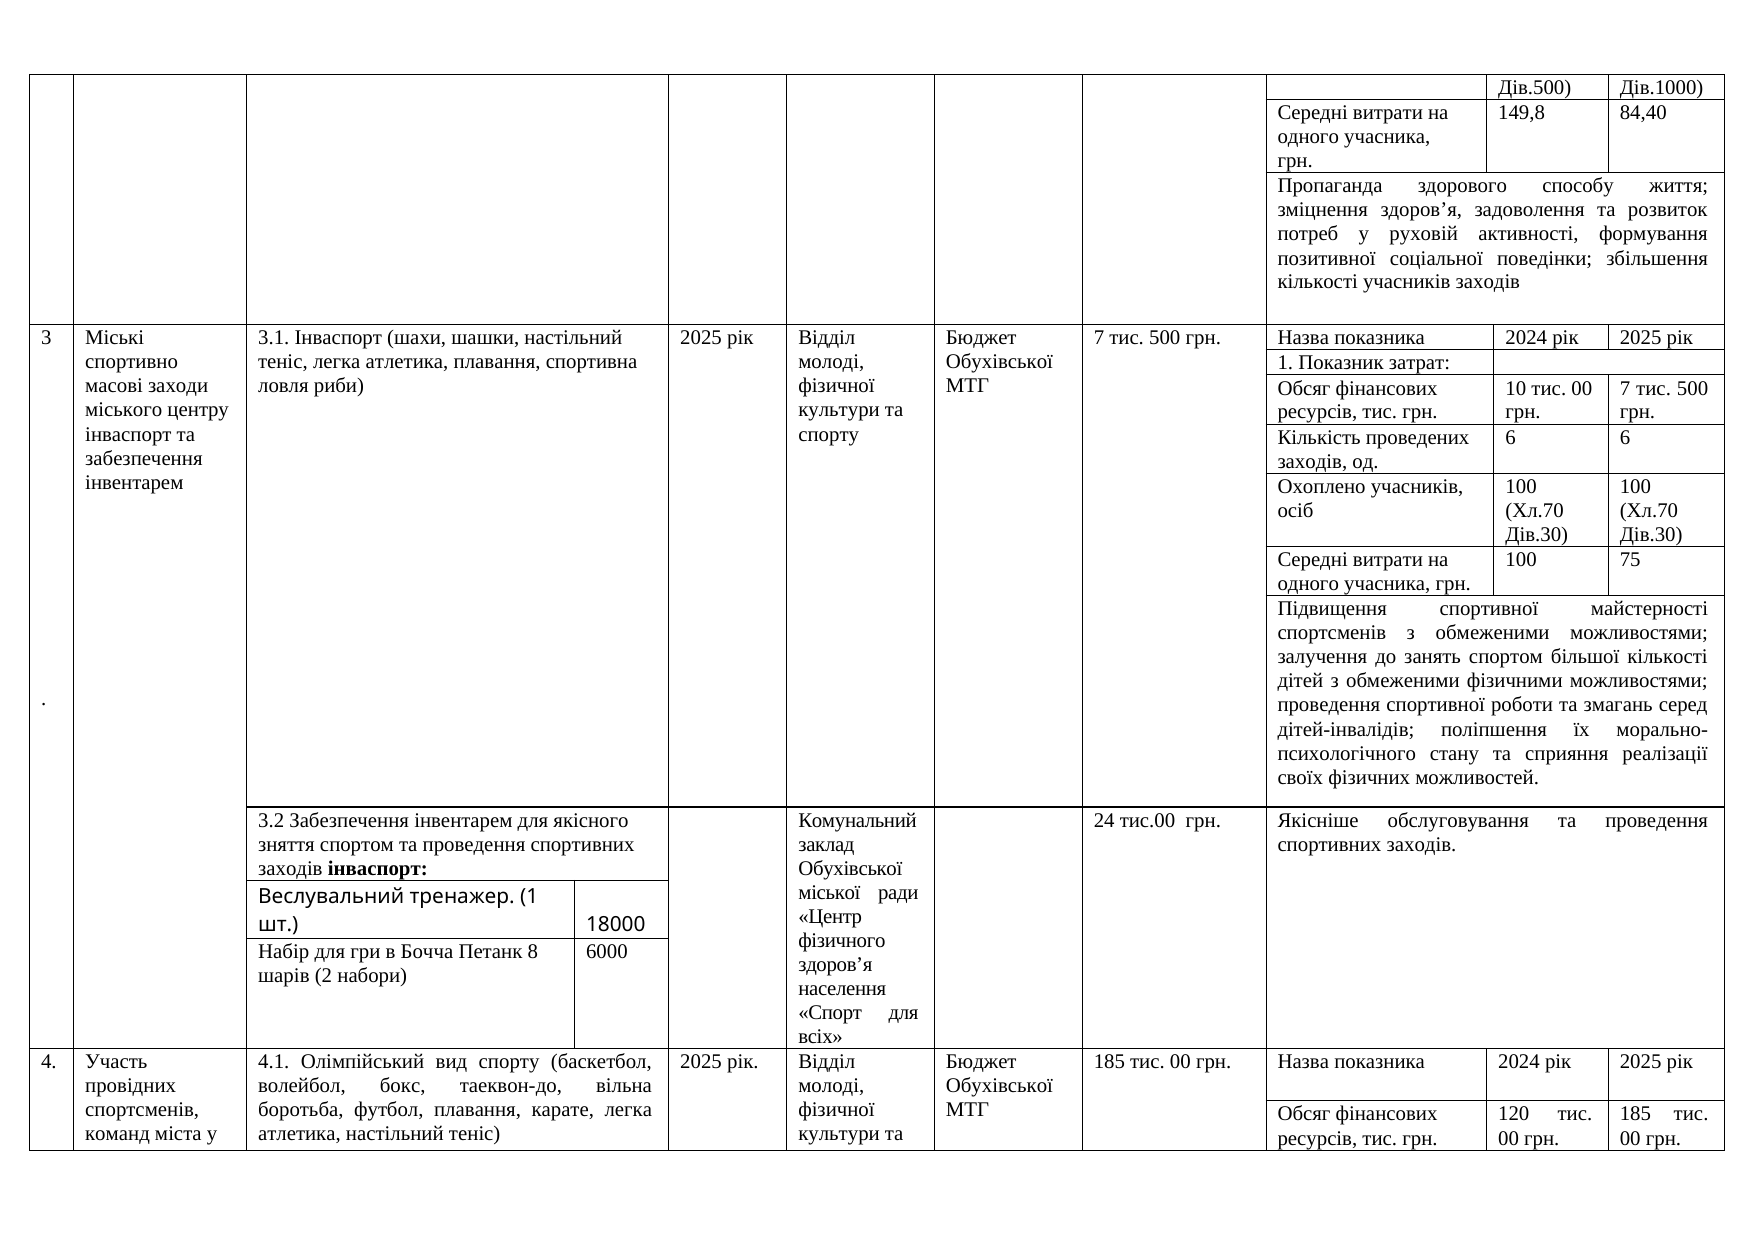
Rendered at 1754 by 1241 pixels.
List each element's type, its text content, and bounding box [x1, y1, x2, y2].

table_cell 7 тис. 500 грн. [1083, 325, 1266, 806]
table_cell Міські спортивно масові заходи міського центру інваспорт та забезпечення інвентарем [74, 325, 246, 1048]
table_cell [935, 808, 1082, 1048]
table_cell 120 тис. 00 грн. [1487, 1101, 1608, 1149]
table_cell 2025 рік [669, 325, 786, 806]
table_cell Відділ молоді, фізичної культури та спорту [787, 1049, 934, 1149]
table_cell Середні витрати на одного учасника, грн. [1267, 100, 1486, 172]
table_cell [1267, 75, 1486, 99]
table_cell 2024 рік [1487, 1049, 1608, 1100]
table_cell 24 тис.00 грн. [1083, 808, 1266, 1048]
table_cell 185 тис. 00 грн. [1609, 1101, 1724, 1149]
table_cell 18000 [575, 881, 668, 938]
table_cell Набір для гри в Бочча Петанк 8 шарів (2 набори) [247, 939, 574, 1048]
table_cell Назва показника [1267, 325, 1493, 349]
table_cell Обсяг фінансових ресурсів, тис. грн. [1267, 375, 1493, 423]
table_cell 6 [1609, 425, 1724, 473]
table_cell 6 [1494, 425, 1608, 473]
table_cell 100 [1494, 547, 1608, 595]
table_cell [1609, 75, 1724, 99]
table_cell Відділ молоді, фізичної культури та спорту [787, 325, 934, 806]
table_cell 100 (Хл.70 Дів.30) [1609, 474, 1724, 546]
table_cell 2025 рік. [669, 1049, 786, 1149]
table_cell 1. Показник затрат: [1267, 350, 1493, 374]
table_cell 4.1. Олімпійський вид спорту (баскетбол, волейбол, бокс, таеквон-до, вільна боротьба, футбол, плавання, карате, легка атлетика, настільний теніс) [247, 1049, 668, 1149]
table_cell 149,8 [1487, 100, 1608, 172]
table_cell 75 [1609, 547, 1724, 595]
table_cell Кількість проведених заходів, од. [1267, 425, 1493, 473]
table_cell 185 тис. 00 грн. [1083, 1049, 1266, 1149]
table_cell 2025 рік [1609, 325, 1724, 349]
table_cell 7 тис. 500 грн. [1609, 375, 1724, 423]
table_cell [1487, 75, 1608, 99]
table_cell 2024 рік [1494, 325, 1608, 349]
table_cell Участь провідних спортсменів, команд міста у міжнародних, всеукраїнських, обласних змаганнях з олімпійських видів спорту, членські внески, проведення навчально-тренувальних зборів та забезпечення інвентарем [74, 1049, 246, 1149]
table_cell Якісніше обслуговування та проведення спортивних заходів. [1267, 808, 1724, 1048]
table_cell 10 тис. 00 грн. [1494, 375, 1608, 423]
table_cell Комунальний заклад Обухівської міської ради «Центр фізичного здоров’я населення «Спорт для всіх» [787, 808, 934, 1048]
table_cell Назва показника [1267, 1049, 1486, 1100]
table_cell 6000 [575, 939, 668, 1048]
table_cell [1494, 350, 1724, 374]
table_cell Обсяг фінансових ресурсів, тис. грн. [1267, 1101, 1486, 1149]
table_cell Середні витрати на одного учасника, грн. [1267, 547, 1493, 595]
table_cell 100 (Хл.70 Дів.30) [1494, 474, 1608, 546]
table_cell Веслувальний тренажер. (1 шт.) [247, 881, 574, 938]
table_cell Охоплено учасників, осіб [1267, 474, 1493, 546]
table_cell [669, 808, 786, 1048]
table_cell 3.1. Інваспорт (шахи, шашки, настільний теніс, легка атлетика, плавання, спортивна ловля риби) [247, 325, 668, 806]
table_cell Підвищення спортивної майстерності спортсменів з обмеженими можливостями; залучення до занять спортом більшої кількості дітей з обмеженими фізичними можливостями; проведення спортивної роботи та змагань серед дітей-інвалідів; поліпшення їх морально-психологічного стану та сприяння реалізації своїх фізичних можливостей. [1267, 596, 1724, 806]
table_cell 3.2 Забезпечення інвентарем для якісного зняття спортом та проведення спортивних заходів інваспорт: [247, 808, 668, 880]
table_cell Бюджет Обухівської МТГ [935, 325, 1082, 806]
table_cell Бюджет Обухівської МТГ [935, 1049, 1082, 1149]
table_cell 2025 рік [1609, 1049, 1724, 1100]
table_cell 4. [30, 1049, 73, 1149]
table_cell 84,40 [1609, 100, 1724, 172]
table_cell 3 . [30, 325, 73, 1048]
